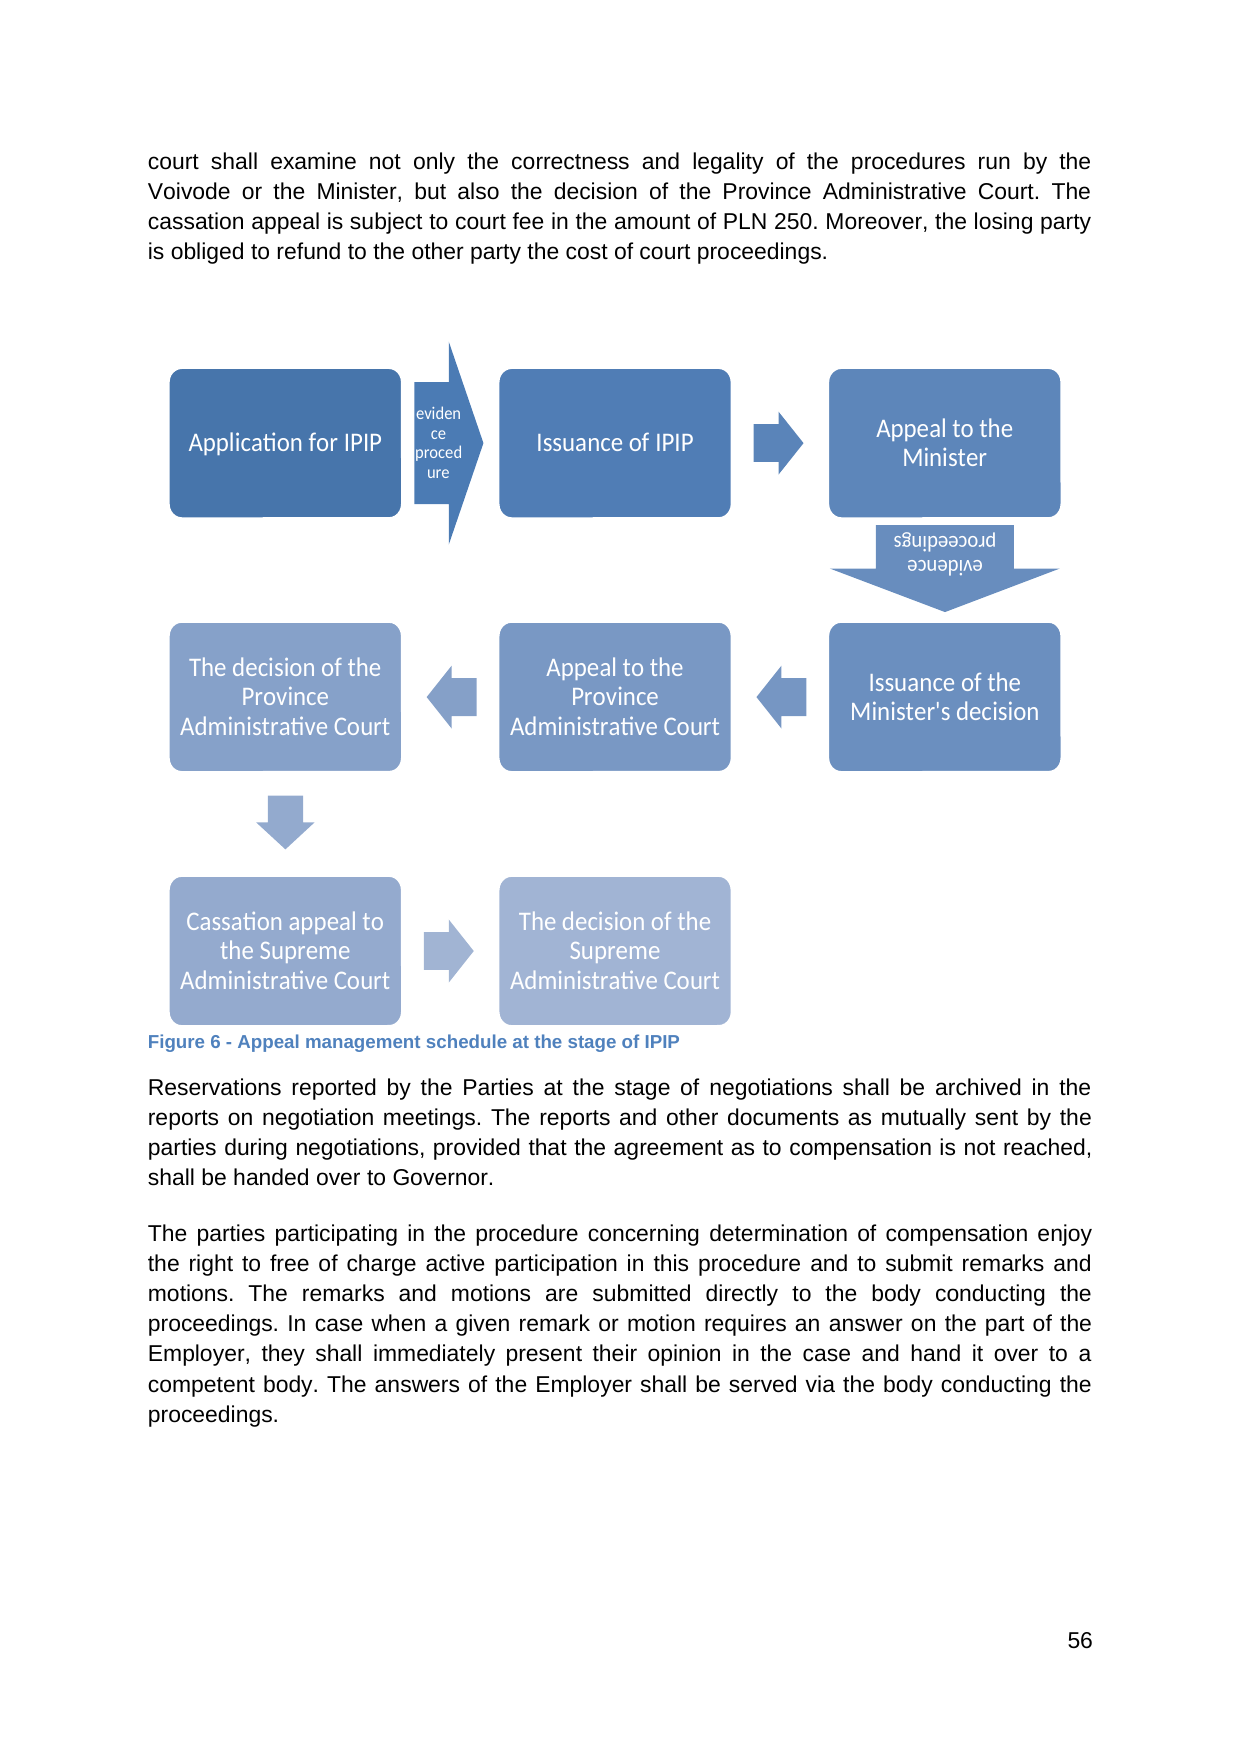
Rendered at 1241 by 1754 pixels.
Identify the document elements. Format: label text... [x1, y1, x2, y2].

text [148, 148, 1093, 264]
text The parties participating in the procedure concerning determination of compensation enjoy the right to free of charge active participation in this procedure and to submit remarks and motions. The remarks and motions are submitted directly to the body conducting the proceedings. In case when a given remark or motion requires an answer on the part of the Employer, they shall immediately present their opinion in the case and hand it over to a competent body. The answers of the Employer shall be served via the body conducting the proceedings. [148, 1219, 1093, 1427]
text Figure 6 - Appeal management schedule at the stage of IPIP [148, 311, 1093, 1053]
text Reservations reported by the Parties at the stage of negotiations shall be archived in the reports on negotiation meetings. The reports and other documents as mutually sent by the parties during negotiations, provided that the agreement as to compensation is not reached, shall be handed over to Governor. [148, 1074, 1093, 1191]
